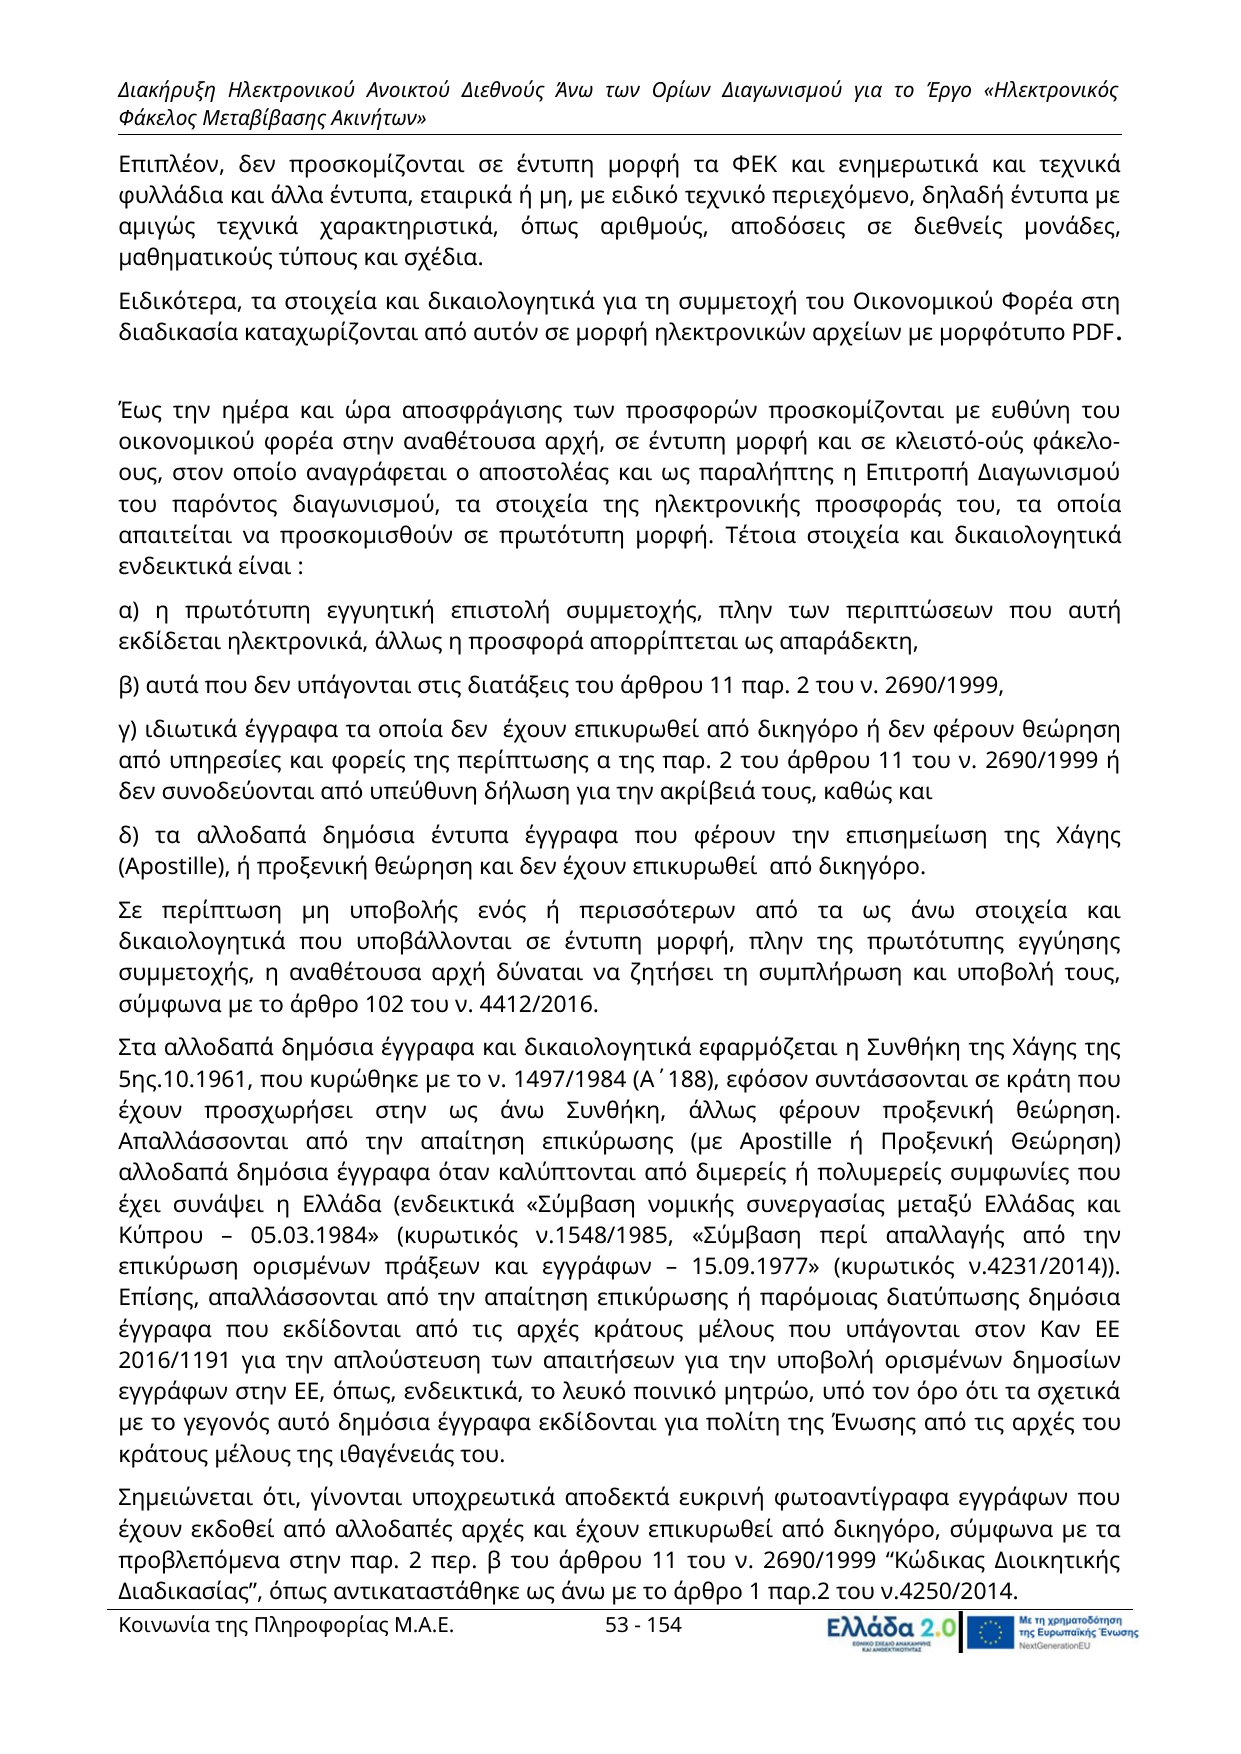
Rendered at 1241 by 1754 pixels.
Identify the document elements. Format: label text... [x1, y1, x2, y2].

text δ) τα αλλοδαπά δημόσια έντυπα έγγραφα που φέρουν την επισημείωση της Χάγης (Apostille), ή προξενική θεώρηση και δεν έχουν επικυρωθεί από δικηγόρο. [118, 819, 1122, 881]
text α) η πρωτότυπη εγγυητική επιστολή συμμετοχής, πλην των περιπτώσεων που αυτή εκδίδεται ηλεκτρονικά, άλλως η προσφορά απορρίπτεται ως απαράδεκτη, [118, 594, 1122, 656]
text Σημειώνεται ότι, γίνονται υποχρεωτικά αποδεκτά ευκρινή φωτοαντίγραφα εγγράφων που έχουν εκδοθεί από αλλοδαπές αρχές και έχουν επικυρωθεί από δικηγόρο, σύμφωνα με τα προβλεπόμενα στην παρ. 2 περ. β του άρθρου 11 του ν. 2690/1999 “Κώδικας Διοικητικής Διαδικασίας”, όπως αντικαταστάθηκε ως άνω με το άρθρο 1 παρ.2 του ν.4250/2014. [118, 1481, 1122, 1606]
picture [826, 1611, 1143, 1653]
text Επιπλέον, δεν προσκομίζονται σε έντυπη μορφή τα ΦΕΚ και ενημερωτικά και τεχνικά φυλλάδια και άλλα έντυπα, εταιρικά ή μη, με ειδικό τεχνικό περιεχόμενο, δηλαδή έντυπα με αμιγώς τεχνικά χαρακτηριστικά, όπως αριθμούς, αποδόσεις σε διεθνείς μονάδες, μαθηματικούς τύπους και σχέδια. [118, 147, 1122, 272]
text γ) ιδιωτικά έγγραφα τα οποία δεν έχουν επικυρωθεί από δικηγόρο ή δεν φέρουν θεώρηση από υπηρεσίες και φορείς της περίπτωσης α της παρ. 2 του άρθρου 11 του ν. 2690/1999 ή δεν συνοδεύονται από υπεύθυνη δήλωση για την ακρίβειά τους, καθώς και [118, 712, 1122, 806]
text Ειδικότερα, τα στοιχεία και δικαιολογητικά για τη συμμετοχή του Οικονομικού Φορέα στη διαδικασία καταχωρίζονται από αυτόν σε μορφή ηλεκτρονικών αρχείων με μορφότυπο PDF. [118, 285, 1122, 379]
text β) αυτά που δεν υπάγονται στις διατάξεις του άρθρου 11 παρ. 2 του ν. 2690/1999, [118, 669, 1122, 700]
text Έως την ημέρα και ώρα αποσφράγισης των προσφορών προσκομίζονται με ευθύνη του οικονομικού φορέα στην αναθέτουσα αρχή, σε έντυπη μορφή και σε κλειστό-ούς φάκελο-ους, στον οποίο αναγράφεται ο αποστολέας και ως παραλήπτης η Επιτροπή Διαγωνισμού του παρόντος διαγωνισμού, τα στοιχεία της ηλεκτρονικής προσφοράς του, τα οποία απαιτείται να προσκομισθούν σε πρωτότυπη μορφή. Τέτοια στοιχεία και δικαιολογητικά ενδεικτικά είναι : [118, 394, 1122, 581]
text Στα αλλοδαπά δημόσια έγγραφα και δικαιολογητικά εφαρμόζεται η Συνθήκη της Χάγης της 5ης.10.1961, που κυρώθηκε με το ν. 1497/1984 (Α΄188), εφόσον συντάσσονται σε κράτη που έχουν προσχωρήσει στην ως άνω Συνθήκη, άλλως φέρουν προξενική θεώρηση. Απαλλάσσονται από την απαίτηση επικύρωσης (με Apostille ή Προξενική Θεώρηση) αλλοδαπά δημόσια έγγραφα όταν καλύπτονται από διμερείς ή πολυμερείς συμφωνίες που έχει συνάψει η Ελλάδα (ενδεικτικά «Σύμβαση νομικής συνεργασίας μεταξύ Ελλάδας και Κύπρου – 05.03.1984» (κυρωτικός ν.1548/1985, «Σύμβαση περί απαλλαγής από την επικύρωση ορισμένων πράξεων και εγγράφων – 15.09.1977» (κυρωτικός ν.4231/2014)). Επίσης, απαλλάσσονται από την απαίτηση επικύρωσης ή παρόμοιας διατύπωσης δημόσια έγγραφα που εκδίδονται από τις αρχές κράτους μέλους που υπάγονται στον Καν ΕΕ 2016/1191 για την απλούστευση των απαιτήσεων για την υποβολή ορισμένων δημοσίων εγγράφων στην ΕΕ, όπως, ενδεικτικά, το λευκό ποινικό μητρώο, υπό τον όρο ότι τα σχετικά με το γεγονός αυτό δημόσια έγγραφα εκδίδονται για πολίτη της Ένωσης από τις αρχές του κράτους μέλους της ιθαγένειάς του. [118, 1031, 1122, 1469]
text Σε περίπτωση μη υποβολής ενός ή περισσότερων από τα ως άνω στοιχεία και δικαιολογητικά που υποβάλλονται σε έντυπη μορφή, πλην της πρωτότυπης εγγύησης συμμετοχής, η αναθέτουσα αρχή δύναται να ζητήσει τη συμπλήρωση και υποβολή τους, σύμφωνα με το άρθρο 102 του ν. 4412/2016. [118, 894, 1122, 1019]
